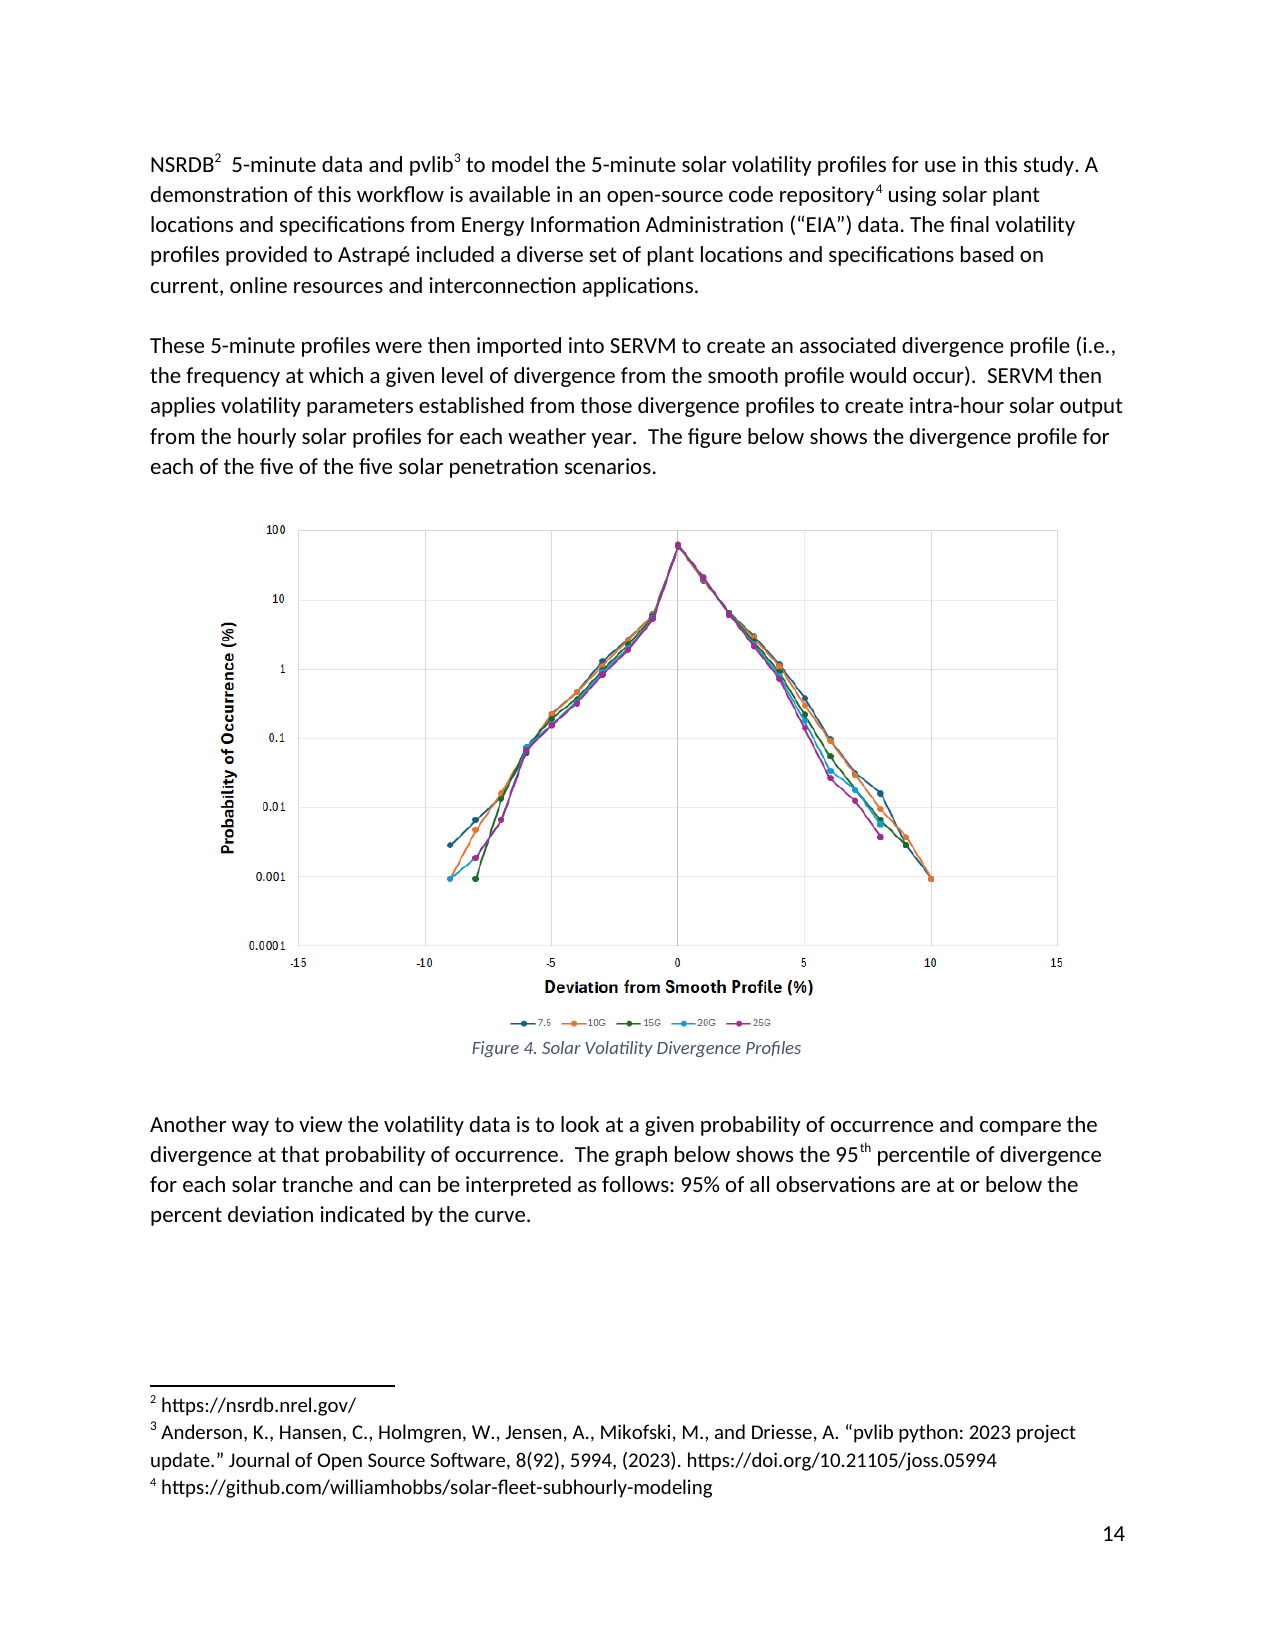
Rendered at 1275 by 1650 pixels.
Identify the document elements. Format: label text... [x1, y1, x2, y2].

picture [204, 512, 1071, 1034]
text Another way to view the volatility data is to look at a given probability of occurrence and compare the divergence at that probability of occurrence. The graph below shows the 95th percentile of divergence for each solar tranche and can be interpreted as follows: 95% of all observations are at or below the percent deviation indicated by the curve. [150, 1110, 1125, 1228]
text Figure 4. Solar Volatility Divergence Profiles [150, 1036, 1125, 1059]
text These 5-minute profiles were then imported into SERVM to create an associated divergence profile (i.e., the frequency at which a given level of divergence from the smooth profile would occur). SERVM then applies volatility parameters established from those divergence profiles to create intra-hour solar output from the hourly solar profiles for each weather year. The figure below shows the divergence profile for each of the five of the five solar penetration scenarios. [150, 331, 1125, 480]
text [150, 150, 1125, 299]
